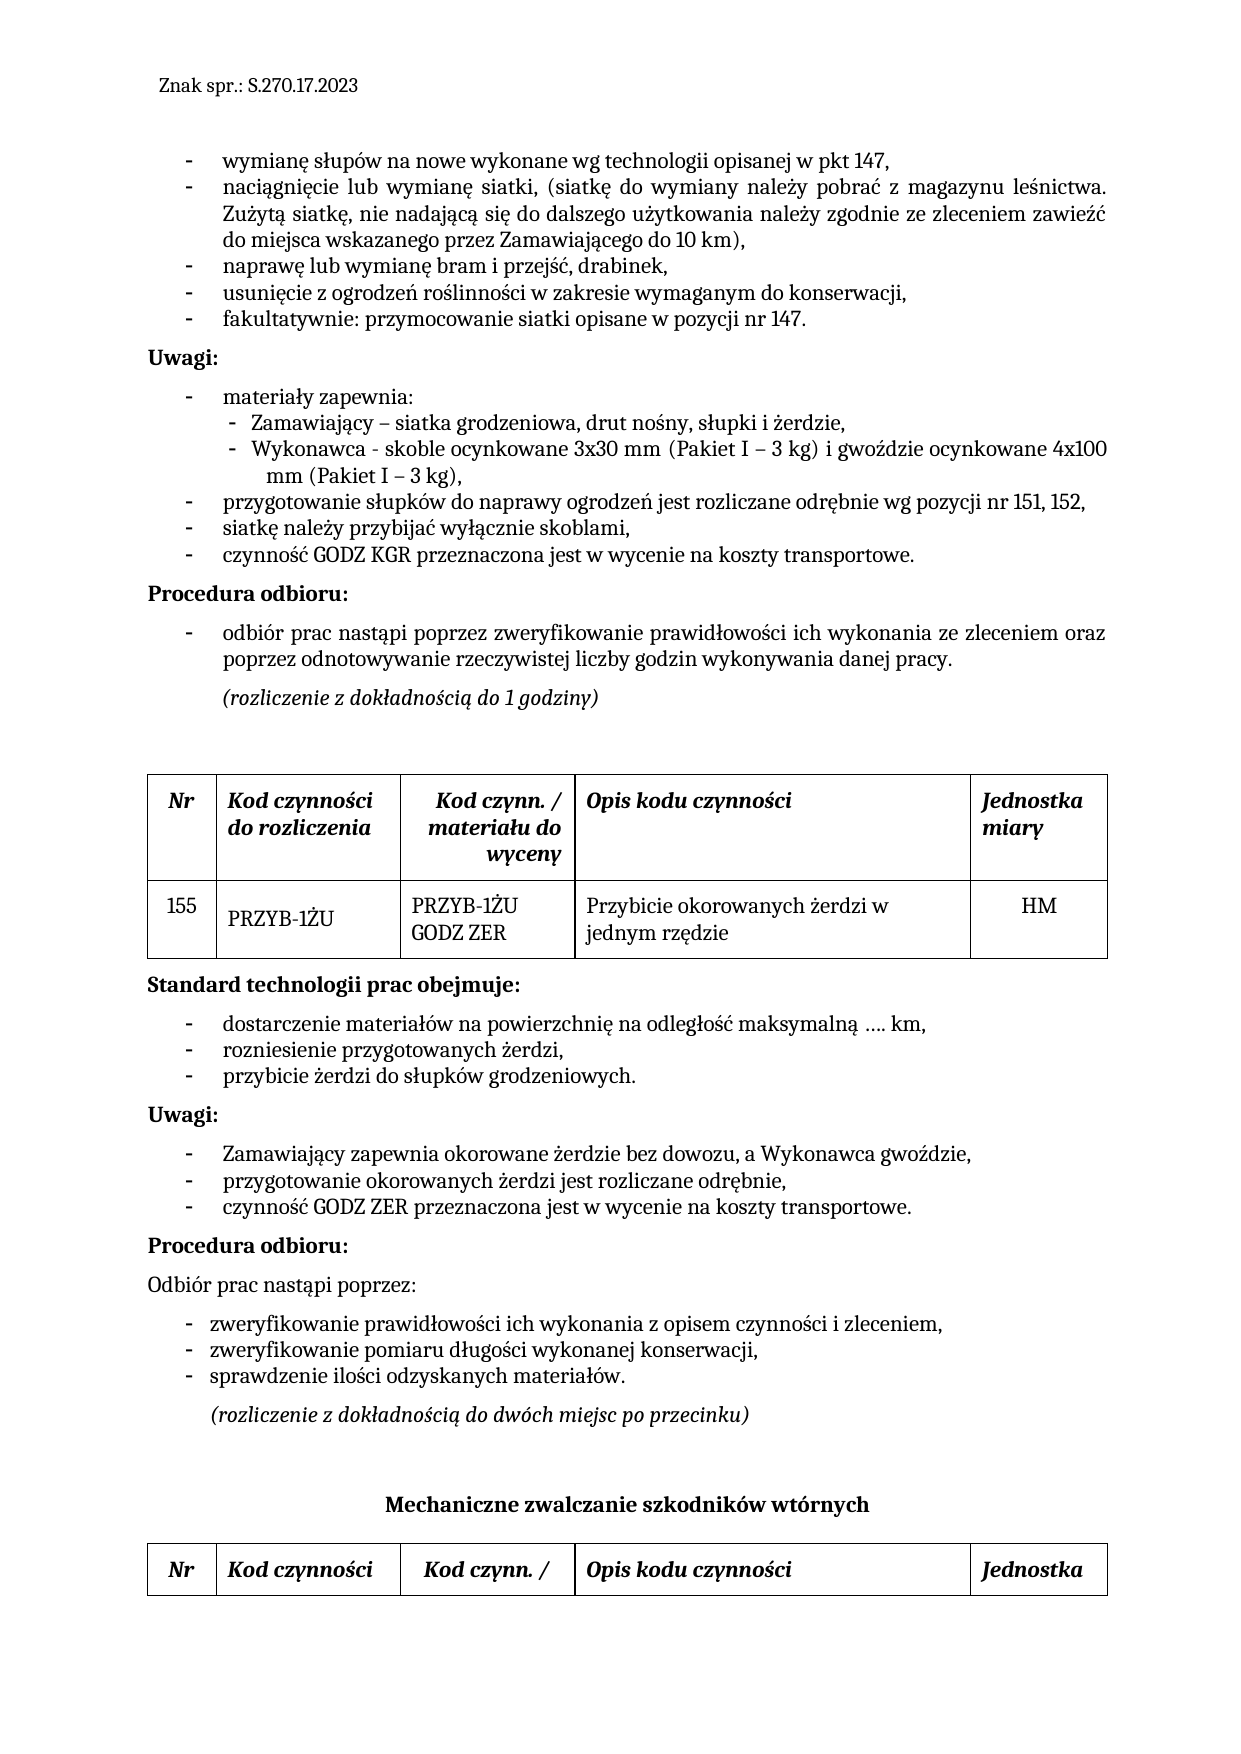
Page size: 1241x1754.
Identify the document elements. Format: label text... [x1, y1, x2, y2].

text Uwagi: [148, 344, 1107, 371]
text (rozliczenie z dokładnością do 1 godziny) [148, 684, 1107, 711]
list usunięcie z ogrodzeń roślinności w zakresie wymaganym do konserwacji, [185, 279, 1107, 306]
list naprawę lub wymianę bram i przejść, drabinek, [185, 253, 1107, 279]
text (rozliczenie z dokładnością do dwóch miejsc po przecinku) [148, 1402, 1107, 1428]
list zweryfikowanie prawidłowości ich wykonania z opisem czynności i zleceniem, [185, 1310, 1107, 1337]
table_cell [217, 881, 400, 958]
text Uwagi: [148, 1102, 1107, 1128]
list dostarczenie materiałów na powierzchnię na odległość maksymalną …. km, [185, 1011, 1107, 1037]
list wymianę słupów na nowe wykonane wg technologii opisanej w pkt 147, [185, 148, 1107, 174]
list czynność GODZ ZER przeznaczona jest w wycenie na koszty transportowe. [185, 1194, 1107, 1220]
text Odbiór prac nastąpi poprzez: [148, 1271, 1107, 1298]
list Wykonawca - skoble ocynkowane 3x30 mm (Pakiet I – 3 kg) i gwoździe ocynkowane 4x100 mm (Pakiet I – 3 kg), [228, 436, 1107, 489]
list zweryfikowanie pomiaru długości wykonanej konserwacji, [185, 1337, 1107, 1363]
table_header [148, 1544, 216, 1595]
list odbiór prac nastąpi poprzez zweryfikowanie prawidłowości ich wykonania ze zleceniem oraz poprzez odnotowywanie rzeczywistej liczby godzin wykonywania danej pracy. [185, 619, 1107, 672]
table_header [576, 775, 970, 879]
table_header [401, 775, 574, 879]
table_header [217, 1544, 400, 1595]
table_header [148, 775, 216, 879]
list siatkę należy przybijać wyłącznie skoblami, [185, 515, 1107, 542]
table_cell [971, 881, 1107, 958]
list przygotowanie słupków do naprawy ogrodzeń jest rozliczane odrębnie wg pozycji nr 151, 152, [185, 489, 1107, 515]
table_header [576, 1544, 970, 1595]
list przygotowanie okorowanych żerdzi jest rozliczane odrębnie, [185, 1167, 1107, 1194]
list Zamawiający – siatka grodzeniowa, drut nośny, słupki i żerdzie, [228, 410, 1107, 436]
text Procedura odbioru: [148, 580, 1107, 607]
list naciągnięcie lub wymianę siatki, (siatkę do wymiany należy pobrać z magazynu leśnictwa. Zużytą siatkę, nie nadającą się do dalszego użytkowania należy zgodnie ze zleceniem zawieźć do miejsca wskazanego przez Zamawiającego do 10 km), [185, 174, 1107, 253]
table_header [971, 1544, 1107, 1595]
text Mechaniczne zwalczanie szkodników wtórnych [148, 1492, 1107, 1518]
list Zamawiający zapewnia okorowane żerdzie bez dowozu, a Wykonawca gwoździe, [185, 1141, 1107, 1167]
list rozniesienie przygotowanych żerdzi, [185, 1037, 1107, 1063]
text Standard technologii prac obejmuje: [148, 972, 1107, 998]
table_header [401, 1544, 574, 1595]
list przybicie żerdzi do słupków grodzeniowych. [185, 1063, 1107, 1090]
list fakultatywnie: przymocowanie siatki opisane w pozycji nr 147. [185, 306, 1107, 332]
list materiały zapewnia: [185, 383, 1107, 410]
list czynność GODZ KGR przeznaczona jest w wycenie na koszty transportowe. [185, 542, 1107, 568]
text Procedura odbioru: [148, 1233, 1107, 1259]
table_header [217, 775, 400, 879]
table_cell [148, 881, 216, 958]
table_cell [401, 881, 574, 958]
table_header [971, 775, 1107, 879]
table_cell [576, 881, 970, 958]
list sprawdzenie ilości odzyskanych materiałów. [185, 1363, 1107, 1389]
